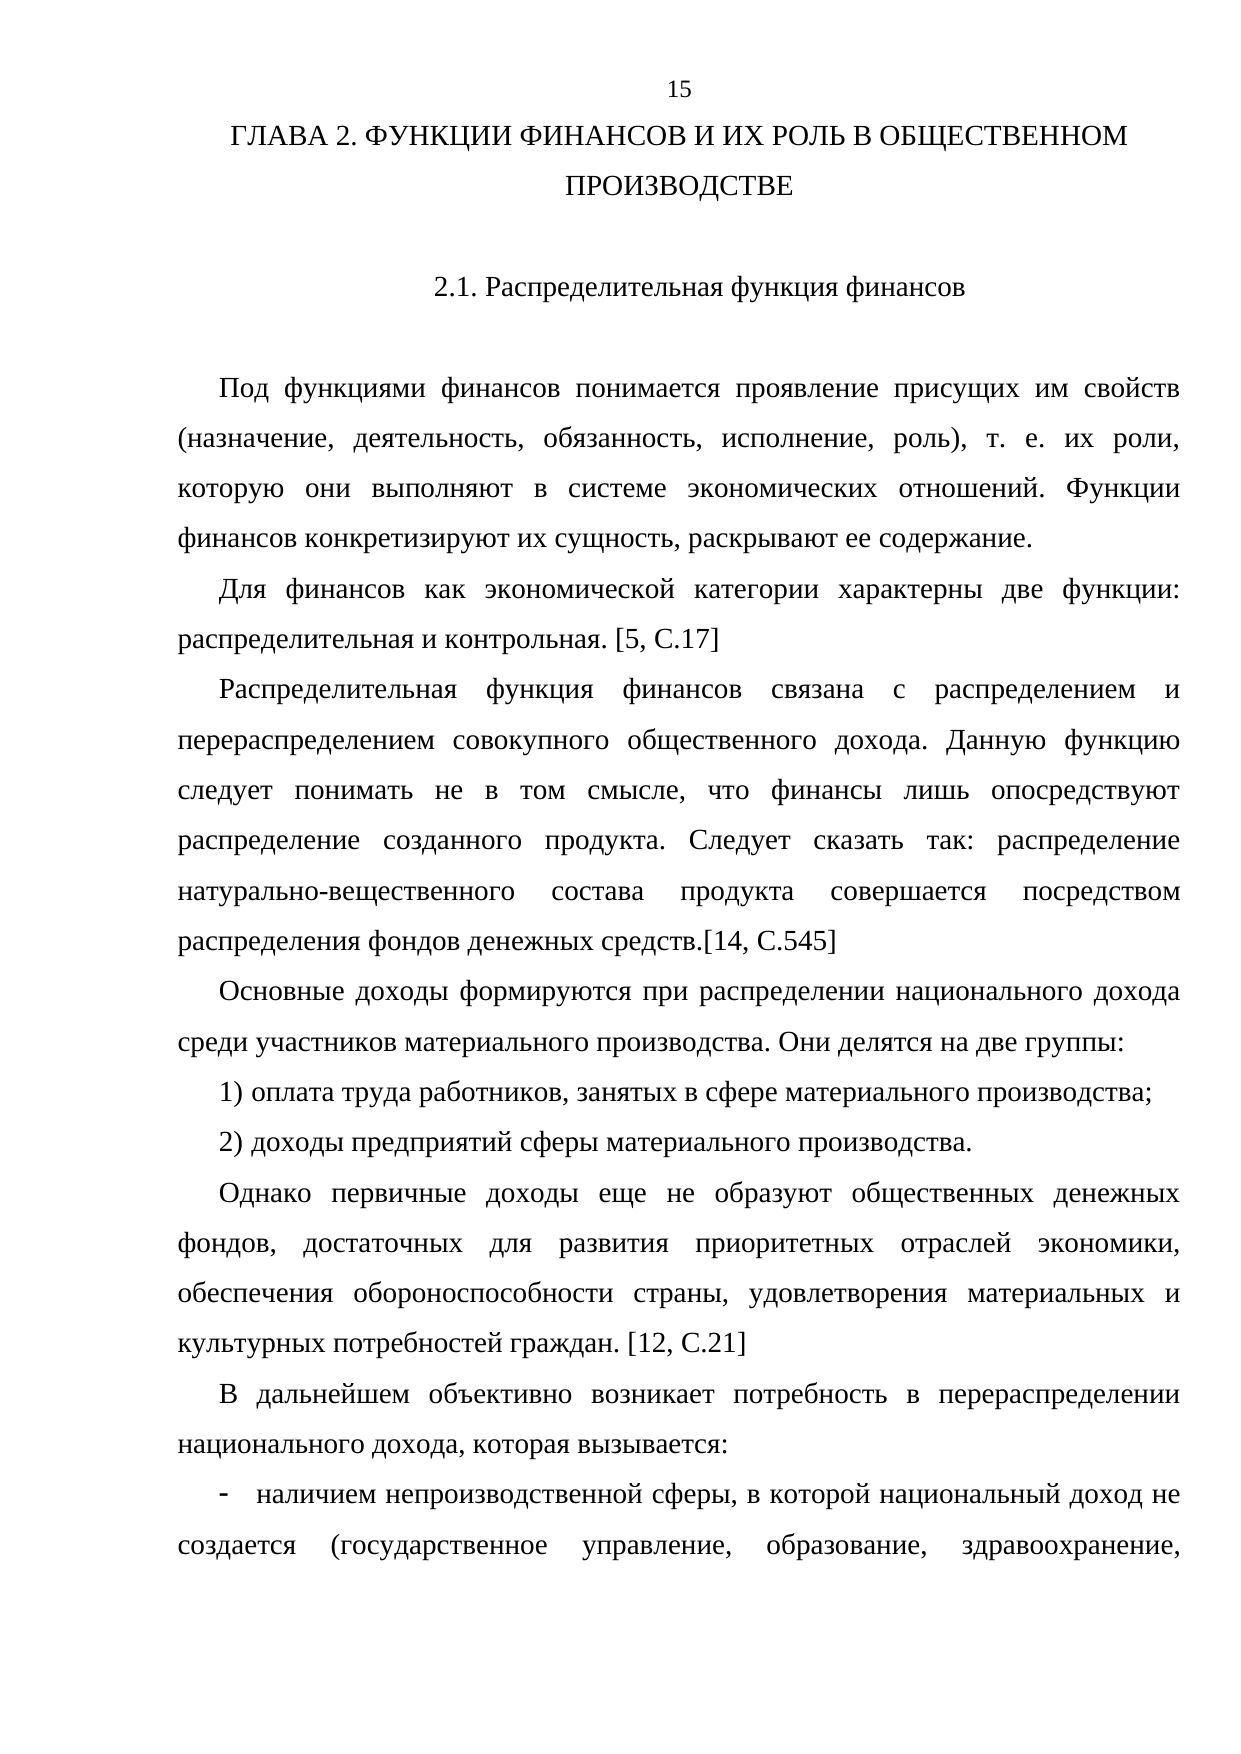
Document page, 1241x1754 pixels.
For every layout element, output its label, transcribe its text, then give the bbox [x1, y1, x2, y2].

text Однако первичные доходы еще не образуют общественных денежных фондов, достаточных для развития приоритетных отраслей экономики, обеспечения обороноспособности страны, удовлетворения материальных и культурных потребностей граждан. [12, С.21] [177, 1175, 1181, 1359]
list оплата труда работников, занятых в сфере материального производства; [177, 1074, 1181, 1108]
list доходы предприятий сферы материального производства. [177, 1124, 1181, 1158]
text В дальнейшем объективно возникает потребность в перераспределении национального дохода, которая вызывается: [177, 1376, 1181, 1460]
text Распределительная функция финансов связана с распределением и перераспределением совокупного общественного дохода. Данную функцию следует понимать не в том смысле, что финансы лишь опосредствуют распределение созданного продукта. Следует сказать так: распределение натурально-вещественного состава продукта совершается посредством распределения фондов денежных средств.[14, С.545] [177, 672, 1181, 957]
text Под функциями финансов понимается проявление присущих им свойств (назначение, деятельность, обязанность, исполнение, роль), т. е. их роли, которую они выполняют в системе экономических отношений. Функции финансов конкретизируют их сущность, раскрывают ее содержание. [177, 370, 1181, 554]
text Для финансов как экономической категории характерны две функции: распределительная и контрольная. [5, С.17] [177, 571, 1181, 655]
text 2.1. Распределительная функция финансов [177, 269, 1181, 303]
text Основные доходы формируются при распределении национального дохода среди участников материального производства. Они делятся на две группы: [177, 973, 1181, 1057]
text ГЛАВА 2. ФУНКЦИИ ФИНАНСОВ И ИХ РОЛЬ В ОБЩЕСТВЕННОМ ПРОИЗВОДСТВЕ [177, 118, 1181, 202]
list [177, 1477, 1181, 1561]
